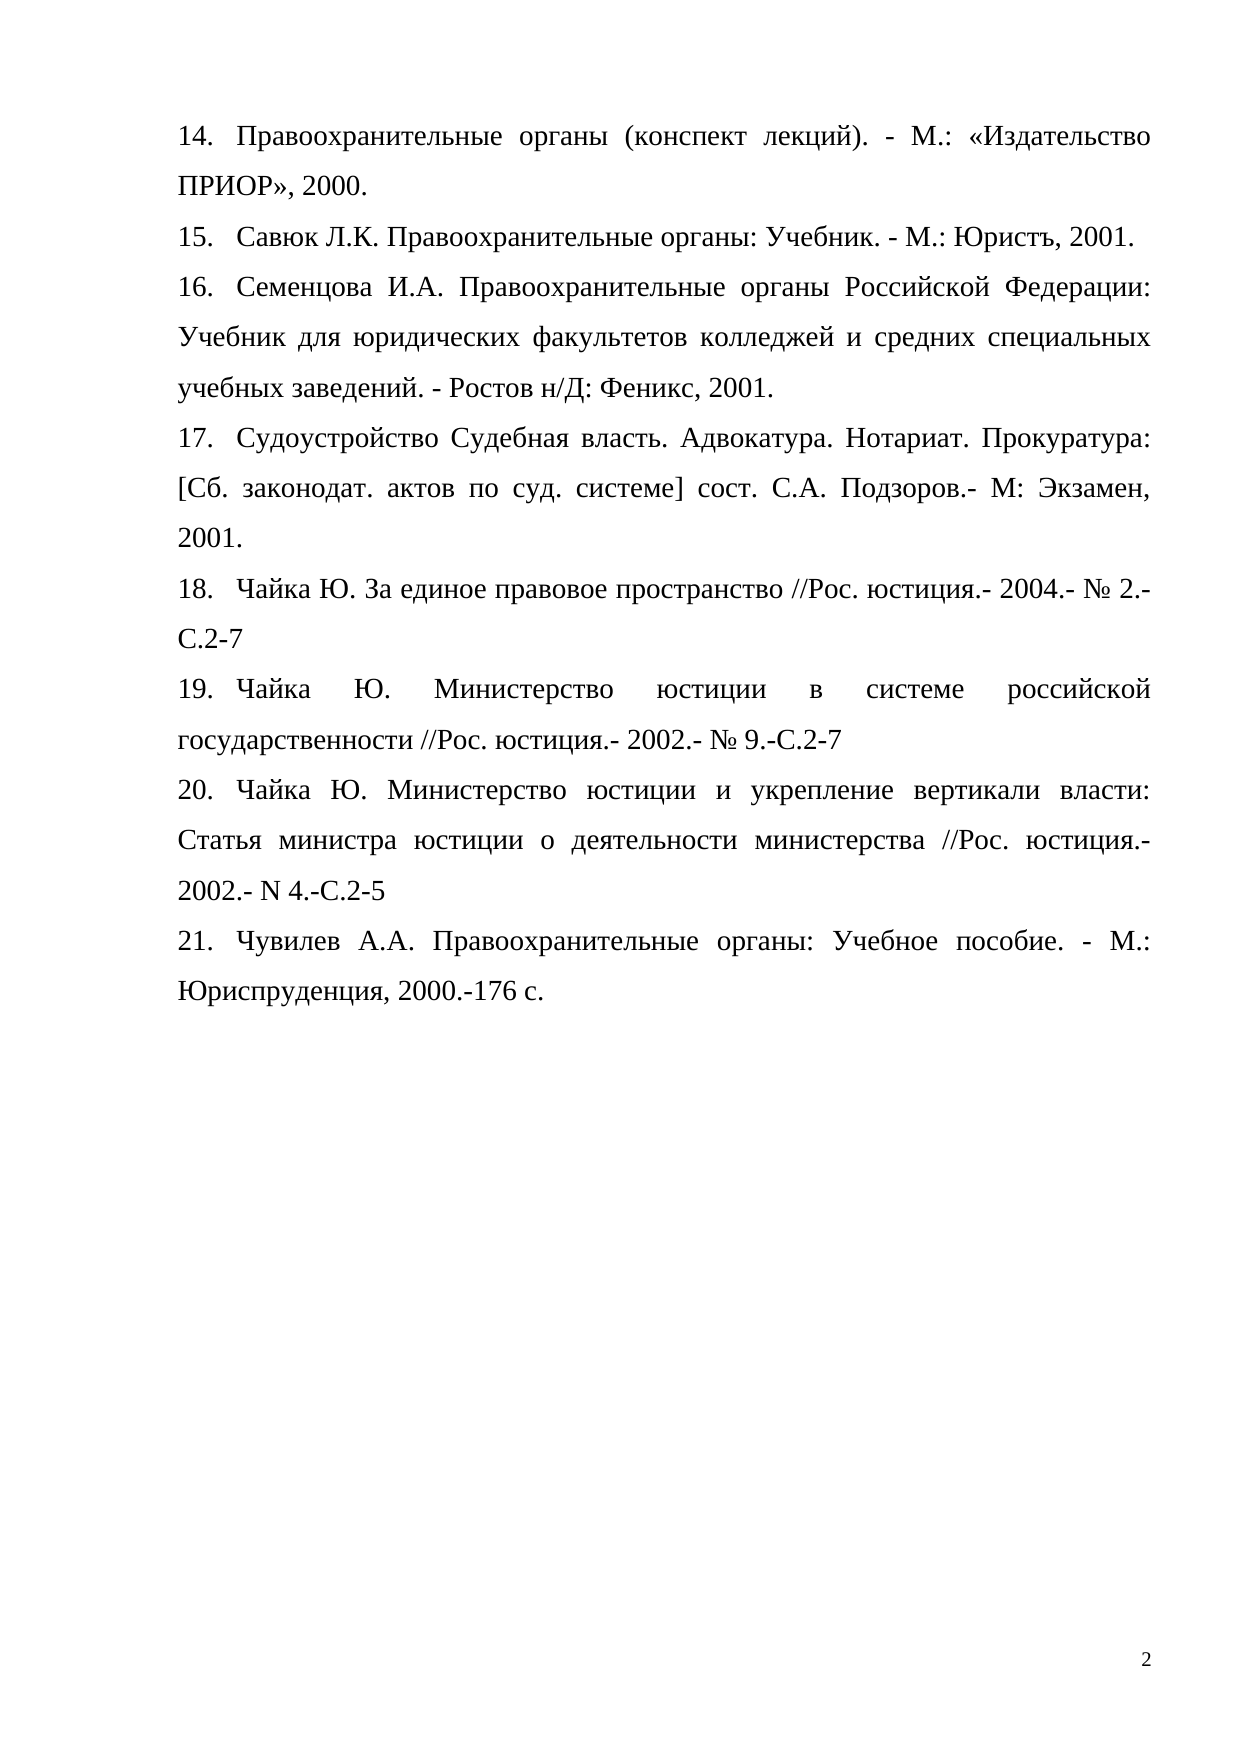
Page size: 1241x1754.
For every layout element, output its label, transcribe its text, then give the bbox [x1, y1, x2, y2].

list Правоохранительные органы (конспект лекций). - М.: «Издательство ПРИОР», 2000. [177, 118, 1152, 202]
list Чайка Ю. За единое правовое пространство //Рос. юстиция.- 2004.- № 2.-С.2-7 [177, 571, 1152, 655]
list Чайка Ю. Министерство юстиции в системе российской государственности //Рос. юстиция.- 2002.- № 9.-С.2-7 [177, 672, 1152, 755]
list Чувилев А.А. Правоохранительные органы: Учебное пособие. - М.: Юриспруденция, 2000.-176 с. [177, 923, 1152, 1007]
list Семенцова И.А. Правоохранительные органы Российской Федерации: Учебник для юридических факультетов колледжей и средних специальных учебных заведений. - Ростов н/Д: Феникс, 2001. [177, 269, 1152, 403]
list Чайка Ю. Министерство юстиции и укрепление вертикали власти: Статья министра юстиции о деятельности министерства //Рос. юстиция.- 2002.- N 4.-С.2-5 [177, 772, 1152, 906]
list Судоустройство Судебная власть. Адвокатура. Нотариат. Прокуратура: [Сб. законодат. актов по суд. системе] сост. С.А. Подзоров.- М: Экзамен, 2001. [177, 420, 1152, 554]
list Савюк Л.К. Правоохранительные органы: Учебник. - М.: Юристъ, 2001. [177, 219, 1152, 252]
